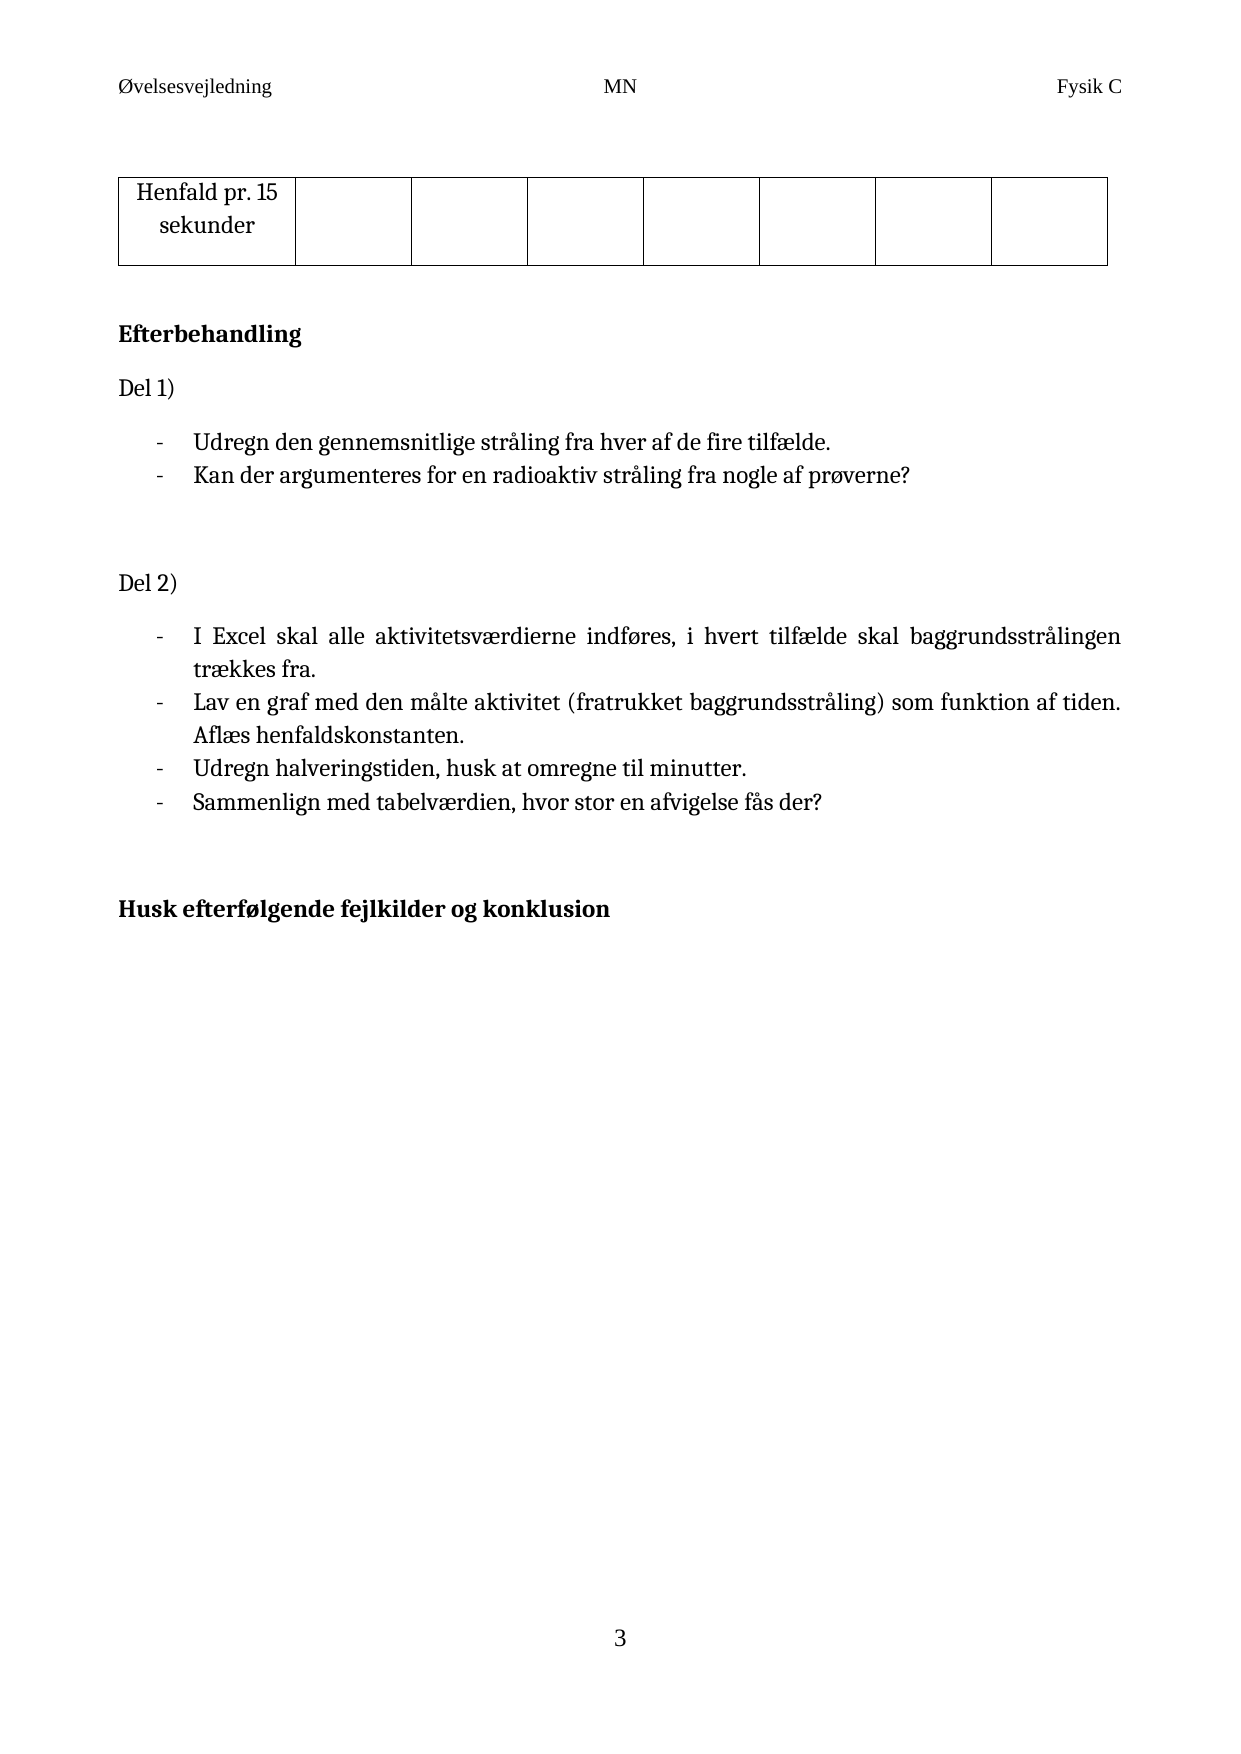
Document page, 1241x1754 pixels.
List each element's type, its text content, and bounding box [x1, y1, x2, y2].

table_cell [992, 178, 1107, 265]
list Udregn den gennemsnitlige stråling fra hver af de fire tilfælde. [156, 428, 1122, 456]
table_cell [528, 178, 643, 265]
table_cell [412, 178, 527, 265]
list Udregn halveringstiden, husk at omregne til minutter. [156, 754, 1122, 783]
table_cell [296, 178, 411, 265]
text Efterbehandling [118, 320, 1122, 349]
table_cell Henfald pr. 15 sekunder [119, 178, 295, 265]
text Del 1) [118, 374, 1122, 403]
table_cell [876, 178, 991, 265]
list I Excel skal alle aktivitetsværdierne indføres, i hvert tilfælde skal baggrundsstrålingen trækkes fra. [156, 622, 1122, 684]
list Kan der argumenteres for en radioaktiv stråling fra nogle af prøverne? [156, 461, 1122, 489]
list Sammenlign med tabelværdien, hvor stor en afvigelse fås der? [156, 787, 1122, 816]
table_cell [644, 178, 759, 265]
text Husk efterfølgende fejlkilder og konklusion [118, 895, 1122, 924]
list Lav en graf med den målte aktivitet (fratrukket baggrundsstråling) som funktion af tiden. Aflæs henfaldskonstanten. [156, 688, 1122, 750]
table_cell [760, 178, 875, 265]
text Del 2) [118, 568, 1122, 597]
